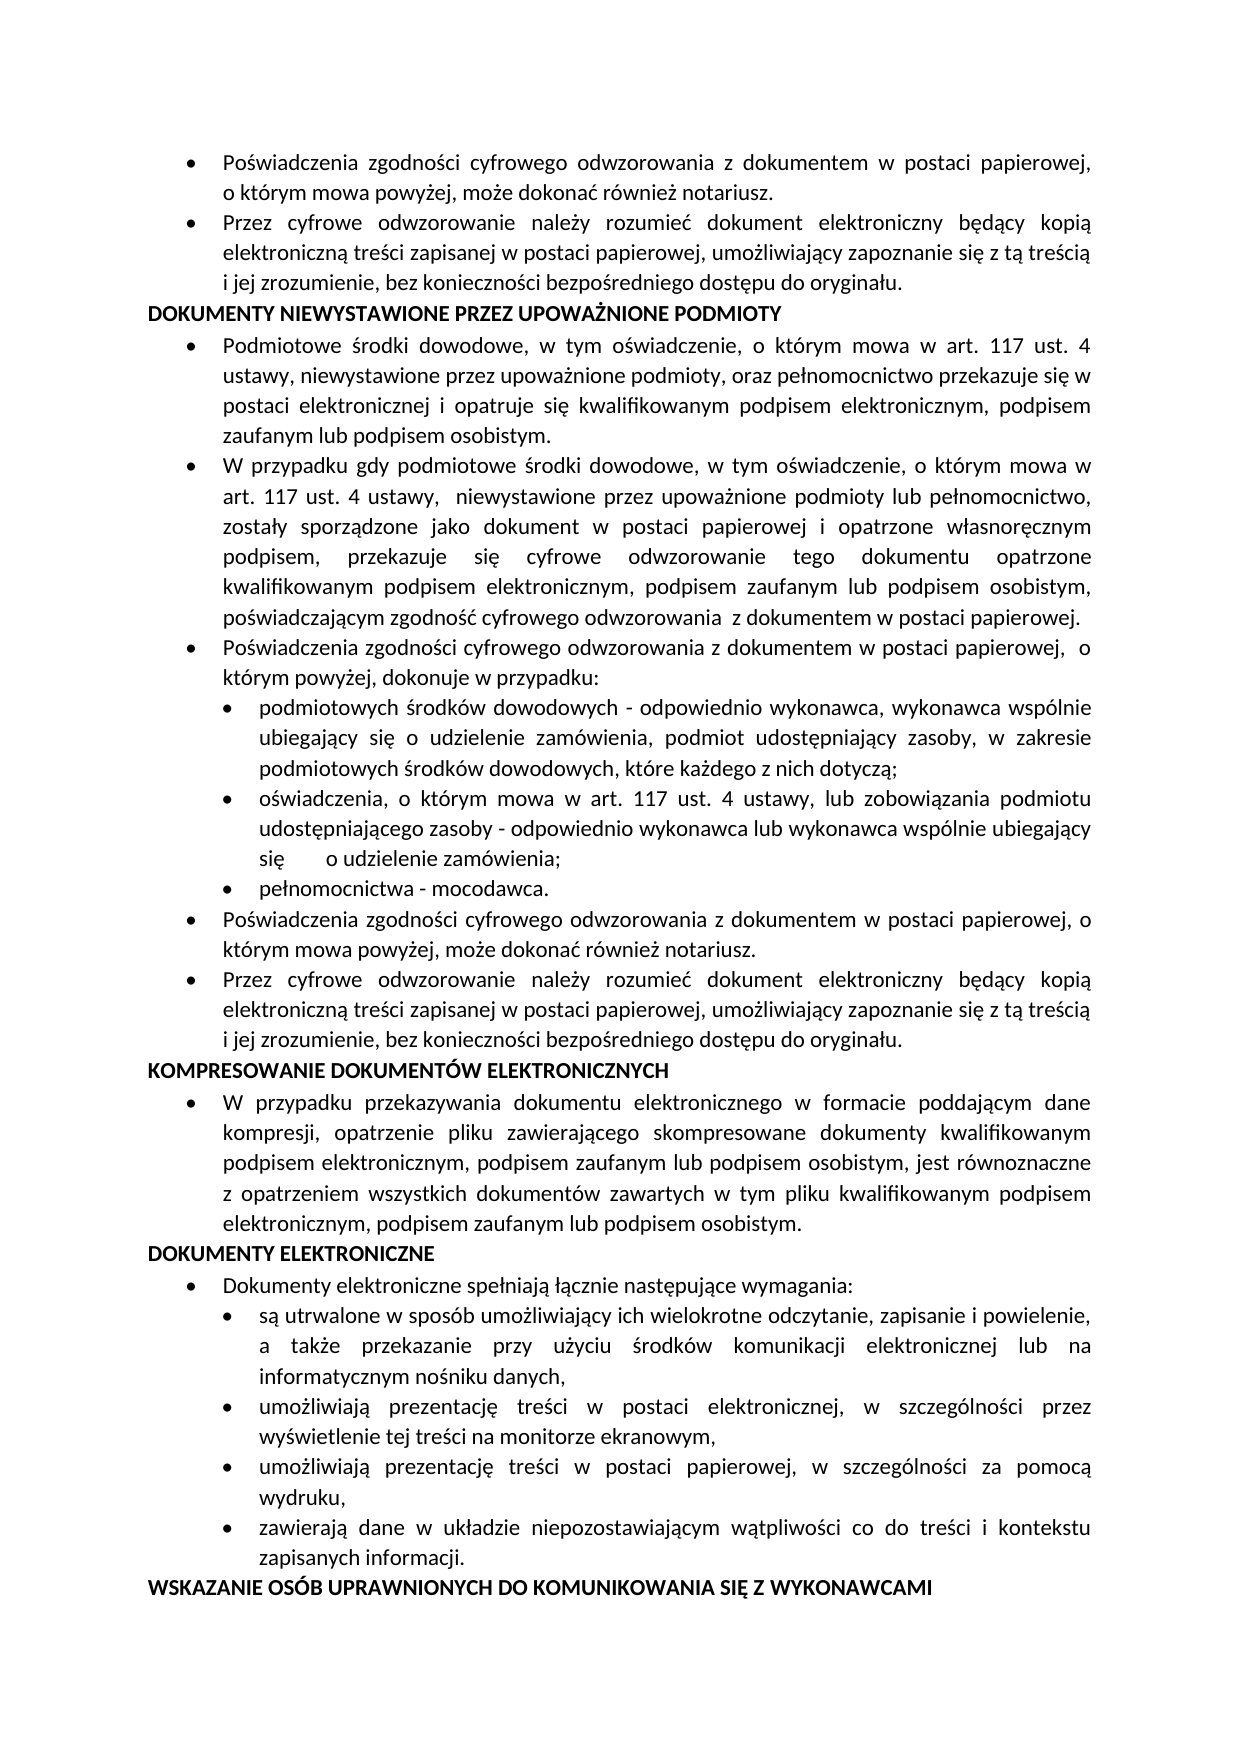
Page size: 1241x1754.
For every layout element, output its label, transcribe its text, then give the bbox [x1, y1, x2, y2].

list Podmiotowe środki dowodowe, w tym oświadczenie, o którym mowa w art. 117 ust. 4 ustawy, niewystawione przez upoważnione podmioty, oraz pełnomocnictwo przekazuje się w postaci elektronicznej i opatruje się kwalifikowanym podpisem elektronicznym, podpisem zaufanym lub podpisem osobistym. [185, 331, 1093, 449]
list W przypadku gdy podmiotowe środki dowodowe, w tym oświadczenie, o którym mowa w art. 117 ust. 4 ustawy, niewystawione przez upoważnione podmioty lub pełnomocnictwo, zostały sporządzone jako dokument w postaci papierowej i opatrzone własnoręcznym podpisem, przekazuje się cyfrowe odwzorowanie tego dokumentu opatrzone kwalifikowanym podpisem elektronicznym, podpisem zaufanym lub podpisem osobistym, poświadczającym zgodność cyfrowego odwzorowania z dokumentem w postaci papierowej. [185, 452, 1093, 631]
list oświadczenia, o którym mowa w art. 117 ust. 4 ustawy, lub zobowiązania podmiotu udostępniającego zasoby - odpowiednio wykonawca lub wykonawca wspólnie ubiegający się o udzielenie zamówienia; [221, 784, 1093, 872]
list Przez cyfrowe odwzorowanie należy rozumieć dokument elektroniczny będący kopią elektroniczną treści zapisanej w postaci papierowej, umożliwiający zapoznanie się z tą treścią i jej zrozumienie, bez konieczności bezpośredniego dostępu do oryginału. [185, 208, 1093, 296]
text DOKUMENTY ELEKTRONICZNE [148, 1239, 1093, 1267]
list umożliwiają prezentację treści w postaci papierowej, w szczególności za pomocą wydruku, [221, 1452, 1093, 1511]
list Poświadczenia zgodności cyfrowego odwzorowania z dokumentem w postaci papierowej, o którym powyżej, dokonuje w przypadku: [185, 633, 1093, 691]
text WSKAZANIE OSÓB UPRAWNIONYCH DO KOMUNIKOWANIA SIĘ Z WYKONAWCAMI [148, 1573, 1093, 1601]
list Poświadczenia zgodności cyfrowego odwzorowania z dokumentem w postaci papierowej, o którym mowa powyżej, może dokonać również notariusz. [185, 905, 1093, 963]
text KOMPRESOWANIE DOKUMENTÓW ELEKTRONICZNYCH [148, 1056, 1093, 1084]
list zawierają dane w układzie niepozostawiającym wątpliwości co do treści i kontekstu zapisanych informacji. [221, 1513, 1093, 1571]
list Przez cyfrowe odwzorowanie należy rozumieć dokument elektroniczny będący kopią elektroniczną treści zapisanej w postaci papierowej, umożliwiający zapoznanie się z tą treścią i jej zrozumienie, bez konieczności bezpośredniego dostępu do oryginału. [185, 965, 1093, 1054]
list umożliwiają prezentację treści w postaci elektronicznej, w szczególności przez wyświetlenie tej treści na monitorze ekranowym, [221, 1392, 1093, 1450]
text DOKUMENTY NIEWYSTAWIONE PRZEZ UPOWAŻNIONE PODMIOTY [148, 299, 1093, 327]
list W przypadku przekazywania dokumentu elektronicznego w formacie poddającym dane kompresji, opatrzenie pliku zawierającego skompresowane dokumenty kwalifikowanym podpisem elektronicznym, podpisem zaufanym lub podpisem osobistym, jest równoznaczne z opatrzeniem wszystkich dokumentów zawartych w tym pliku kwalifikowanym podpisem elektronicznym, podpisem zaufanym lub podpisem osobistym. [185, 1088, 1093, 1237]
list podmiotowych środków dowodowych - odpowiednio wykonawca, wykonawca wspólnie ubiegający się o udzielenie zamówienia, podmiot udostępniający zasoby, w zakresie podmiotowych środków dowodowych, które każdego z nich dotyczą; [221, 693, 1093, 782]
list są utrwalone w sposób umożliwiający ich wielokrotne odczytanie, zapisanie i powielenie, a także przekazanie przy użyciu środków komunikacji elektronicznej lub na informatycznym nośniku danych, [221, 1301, 1093, 1390]
list Poświadczenia zgodności cyfrowego odwzorowania z dokumentem w postaci papierowej, o którym mowa powyżej, może dokonać również notariusz. [185, 148, 1093, 206]
list pełnomocnictwa - mocodawca. [221, 874, 1093, 903]
list Dokumenty elektroniczne spełniają łącznie następujące wymagania: [185, 1271, 1093, 1299]
